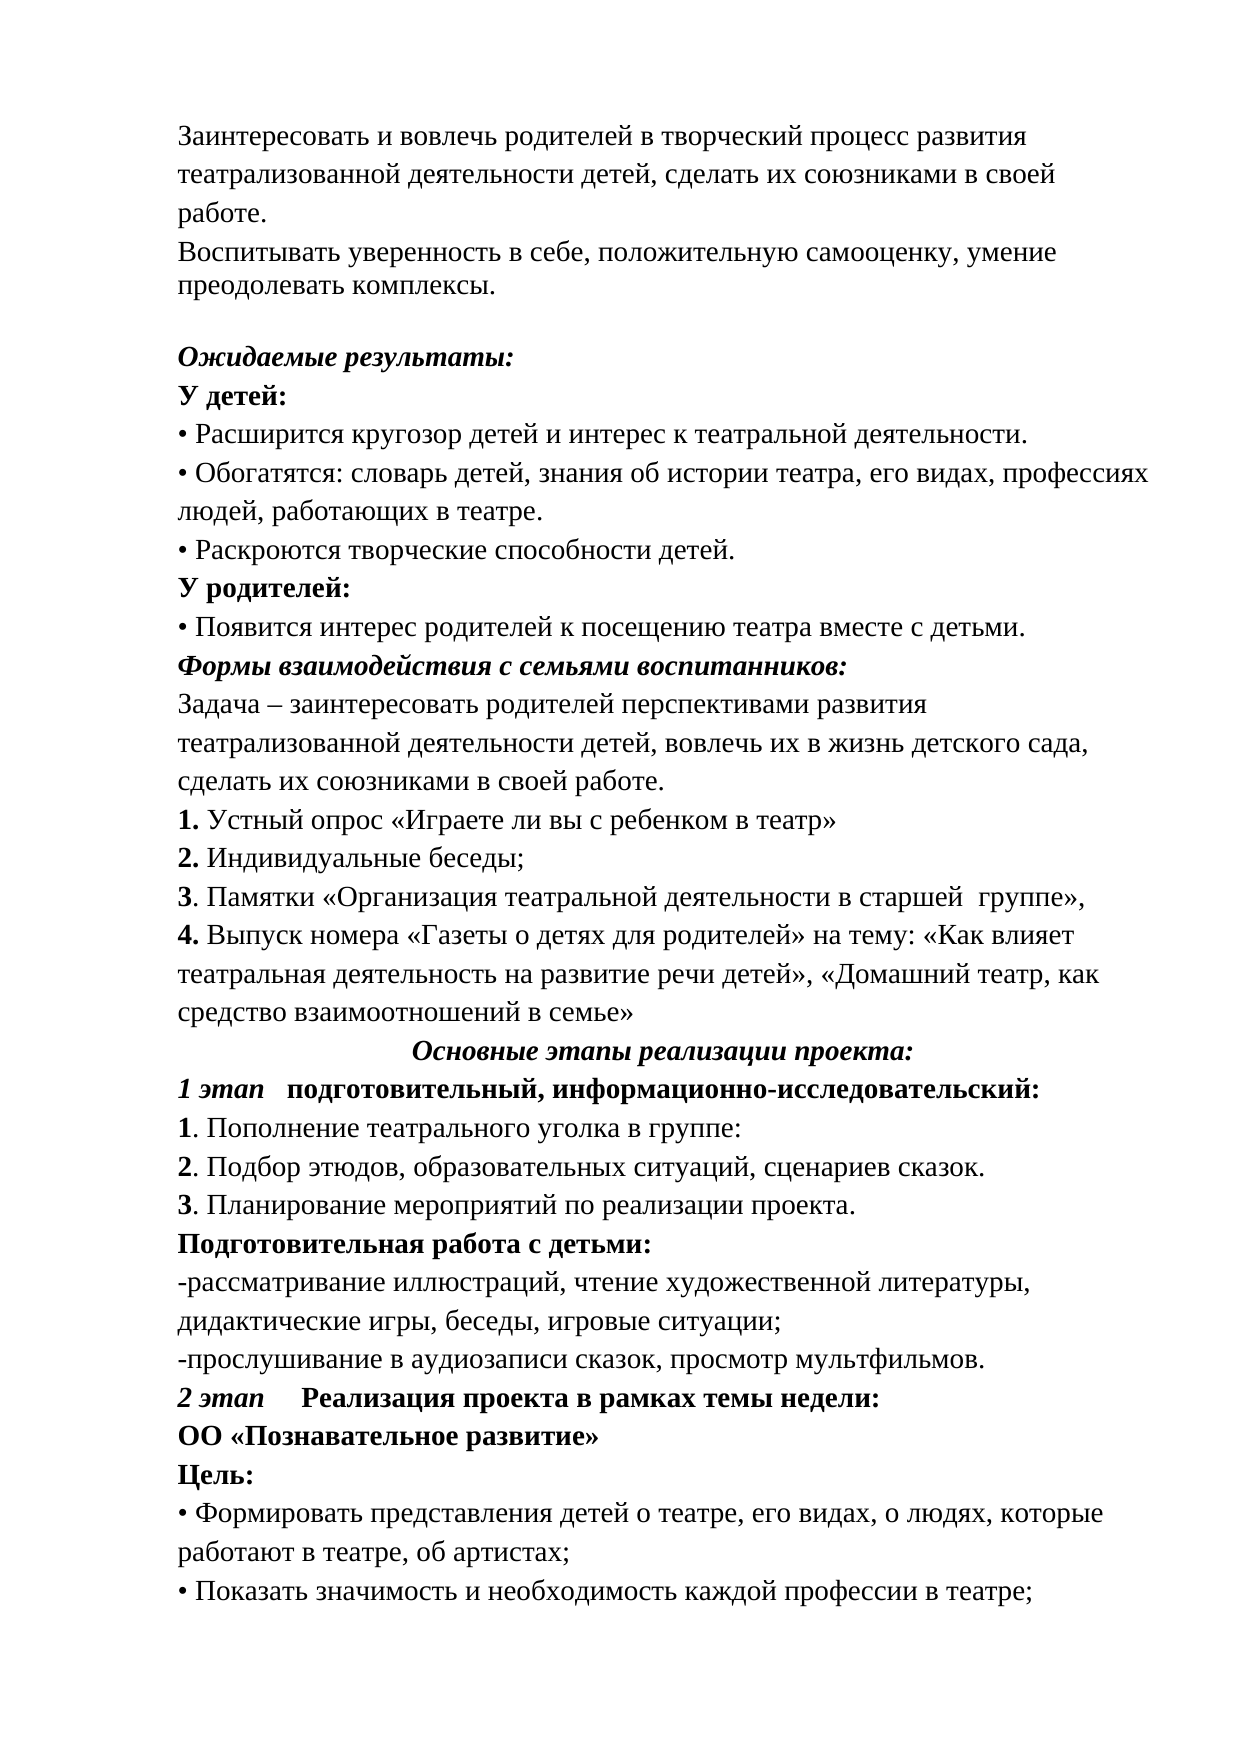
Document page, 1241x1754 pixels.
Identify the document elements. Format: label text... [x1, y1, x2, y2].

text преодолевать комплексы. [177, 267, 1152, 301]
text 2 этап Реализация проекта в рамках темы недели: [177, 1380, 1152, 1413]
text Заинтересовать и вовлечь родителей в творческий процесс развития театрализованной деятельности детей, сделать их союзниками в своей работе. [177, 118, 1152, 229]
text Формы взаимодействия с семьями воспитанников: [177, 648, 1152, 681]
text • Раскроются творческие способности детей. [177, 532, 1152, 566]
text 2. Индивидуальные беседы; 3. Памятки «Организация театральной деятельности в старшей группе», [177, 840, 1152, 912]
text 1 этап подготовительный, информационно-исследовательский: 1. Пополнение театрального уголка в группе: 2. Подбор этюдов, образовательных ситуаций, сценариев сказок. 3. Планирование мероприятий по реализации проекта. [177, 1072, 1152, 1221]
text Воспитывать уверенность в себе, положительную самооценку, умение [177, 234, 1152, 267]
text Задача – заинтересовать родителей перспективами развития театрализованной деятельности детей, вовлечь их в жизнь детского сада, сделать их союзниками в своей работе. [177, 686, 1152, 797]
text Цель: [177, 1457, 1152, 1491]
text • Появится интерес родителей к посещению театра вместе с детьми. [177, 609, 1152, 643]
text Подготовительная работа с детьми: [177, 1226, 1152, 1259]
text У родителей: [177, 571, 1152, 604]
text • Расширится кругозор детей и интерес к театральной деятельности. [177, 416, 1152, 450]
text -рассматривание иллюстраций, чтение художественной литературы, дидактические игры, беседы, игровые ситуации; [177, 1264, 1152, 1336]
text 4. Выпуск номера «Газеты о детях для родителей» на тему: «Как влияет театральная деятельность на развитие речи детей», «Домашний театр, как средство взаимоотношений в семье» [177, 917, 1152, 1028]
text У детей: [177, 378, 1152, 411]
text • Показать значимость и необходимость каждой профессии в театре; [177, 1573, 1152, 1606]
text -прослушивание в аудиозаписи сказок, просмотр мультфильмов. [177, 1341, 1152, 1375]
text • Обогатятся: словарь детей, знания об истории театра, его видах, профессиях людей, работающих в театре. [177, 455, 1152, 527]
text ОО «Познавательное развитие» [177, 1418, 1152, 1452]
text Ожидаемые результаты: [177, 339, 1152, 373]
text 1. Устный опрос «Играете ли вы с ребенком в театр» [177, 802, 1152, 835]
text • Формировать представления детей о театре, его видах, о людях, которые работают в театре, об артистах; [177, 1496, 1152, 1568]
text Основные этапы реализации проекта: [177, 1033, 1152, 1067]
